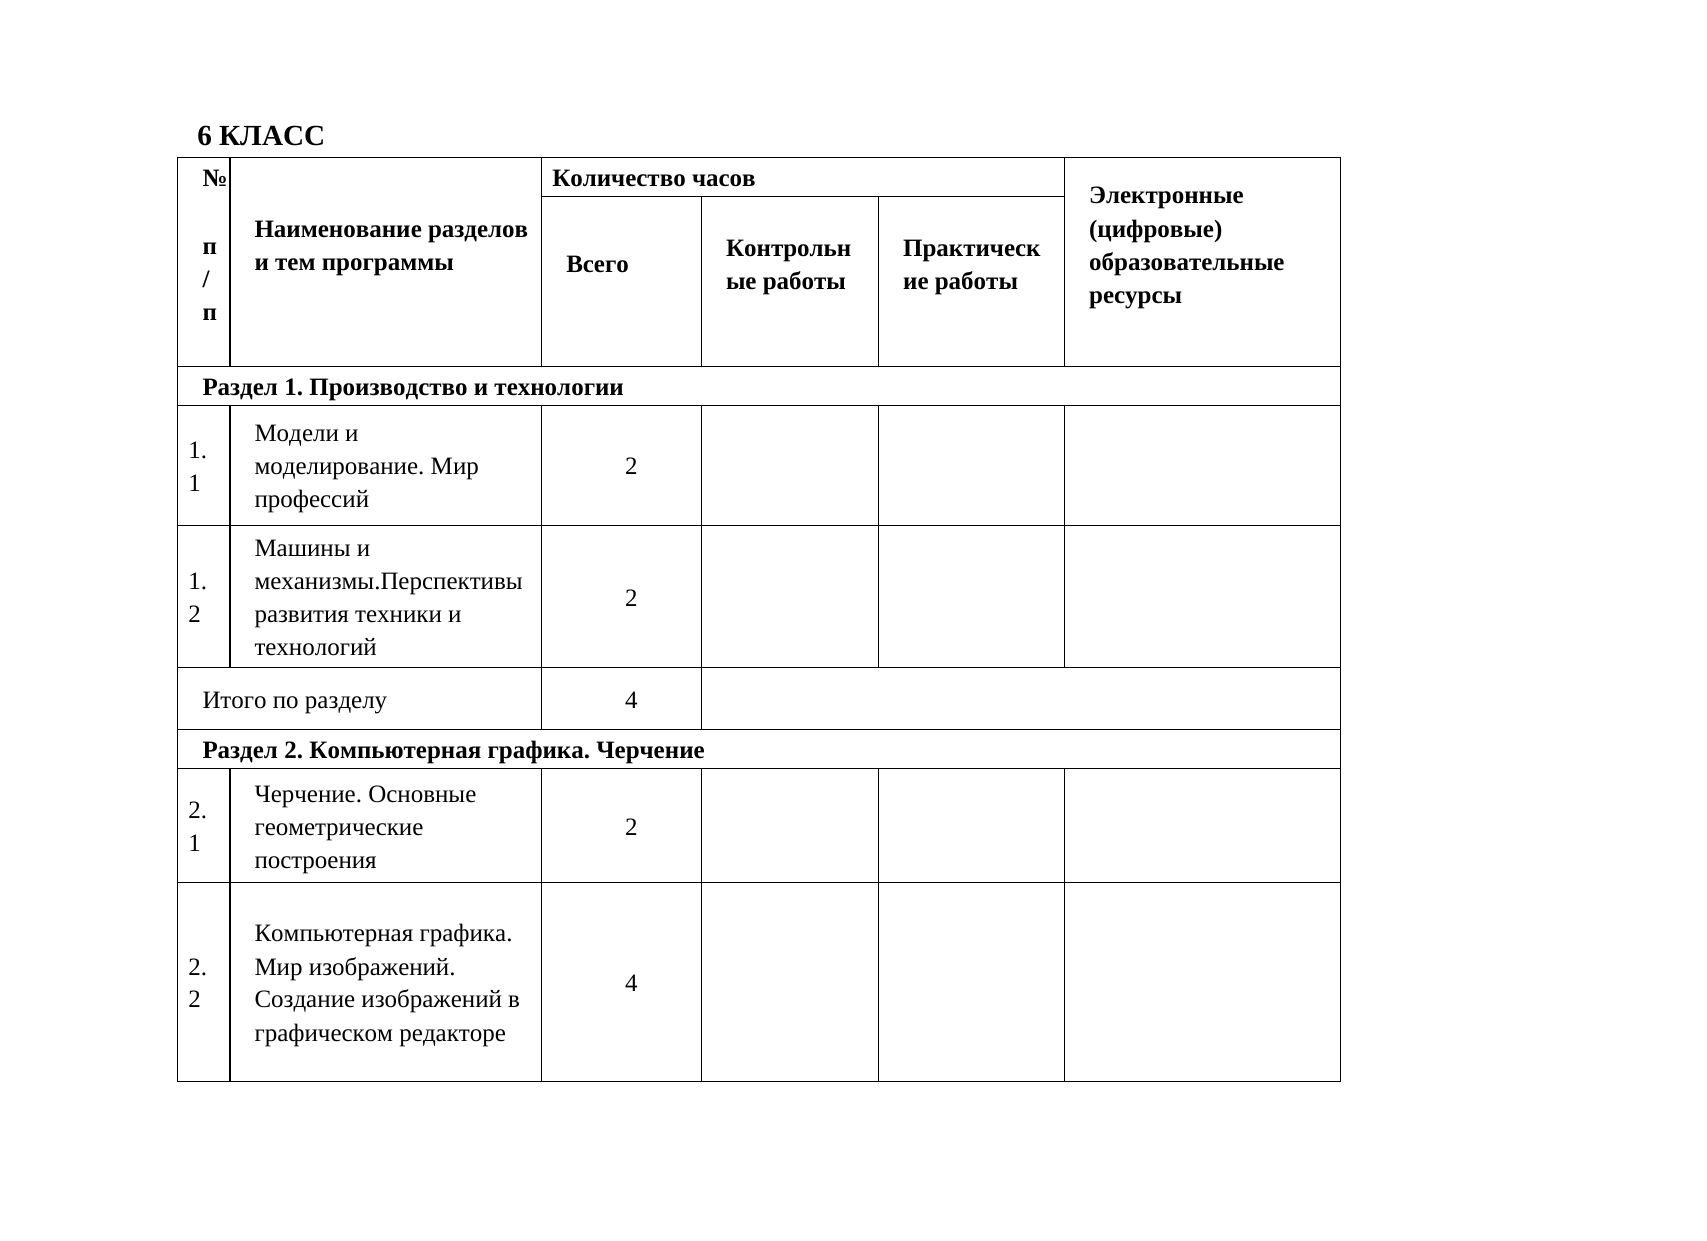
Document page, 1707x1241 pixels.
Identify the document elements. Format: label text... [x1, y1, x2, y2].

table_header № п/п [178, 158, 229, 366]
table_header Количество часов [542, 158, 1064, 196]
table_cell 2 [542, 526, 701, 667]
table_cell Практические работы [879, 197, 1064, 366]
text 6 КЛАСС [190, 118, 1618, 152]
table_cell [702, 406, 878, 525]
table_cell [702, 769, 878, 882]
table_cell [879, 526, 1064, 667]
table_cell [1065, 769, 1340, 882]
table_cell Контрольные работы [702, 197, 878, 366]
table_cell [1065, 883, 1340, 1081]
table_cell 2.2 [178, 883, 229, 1081]
table_cell Всего [542, 197, 701, 366]
table_cell Раздел 2. Компьютерная графика. Черчение [178, 730, 1340, 768]
table_cell [1065, 406, 1340, 525]
table_cell 2 [542, 406, 701, 525]
table_cell Раздел 1. Производство и технологии [178, 367, 1340, 404]
table_cell 2 [542, 769, 701, 882]
table_header Наименование разделов и тем программы [231, 158, 541, 366]
table_cell [702, 883, 878, 1081]
table_cell Черчение. Основные геометрические построения [231, 769, 541, 882]
table_cell Компьютерная графика. Мир изображений. Создание изображений в графическом редакторе [231, 883, 541, 1081]
table_cell [879, 406, 1064, 525]
table_cell 4 [542, 668, 701, 729]
table_cell 4 [542, 883, 701, 1081]
table_header Электронные (цифровые) образовательные ресурсы [1065, 158, 1340, 366]
table_cell [1065, 526, 1340, 667]
table_cell 2.1 [178, 769, 229, 882]
table_cell Итого по разделу [178, 668, 541, 729]
table_cell [702, 668, 1340, 729]
table_cell Машины и механизмы.Перспективы развития техники и технологий [231, 526, 541, 667]
table_cell [702, 526, 878, 667]
table_cell [879, 769, 1064, 882]
table_cell 1.1 [178, 406, 229, 525]
table_cell 1.2 [178, 526, 229, 667]
table_cell Модели и моделирование. Мир профессий [231, 406, 541, 525]
table_cell [879, 883, 1064, 1081]
